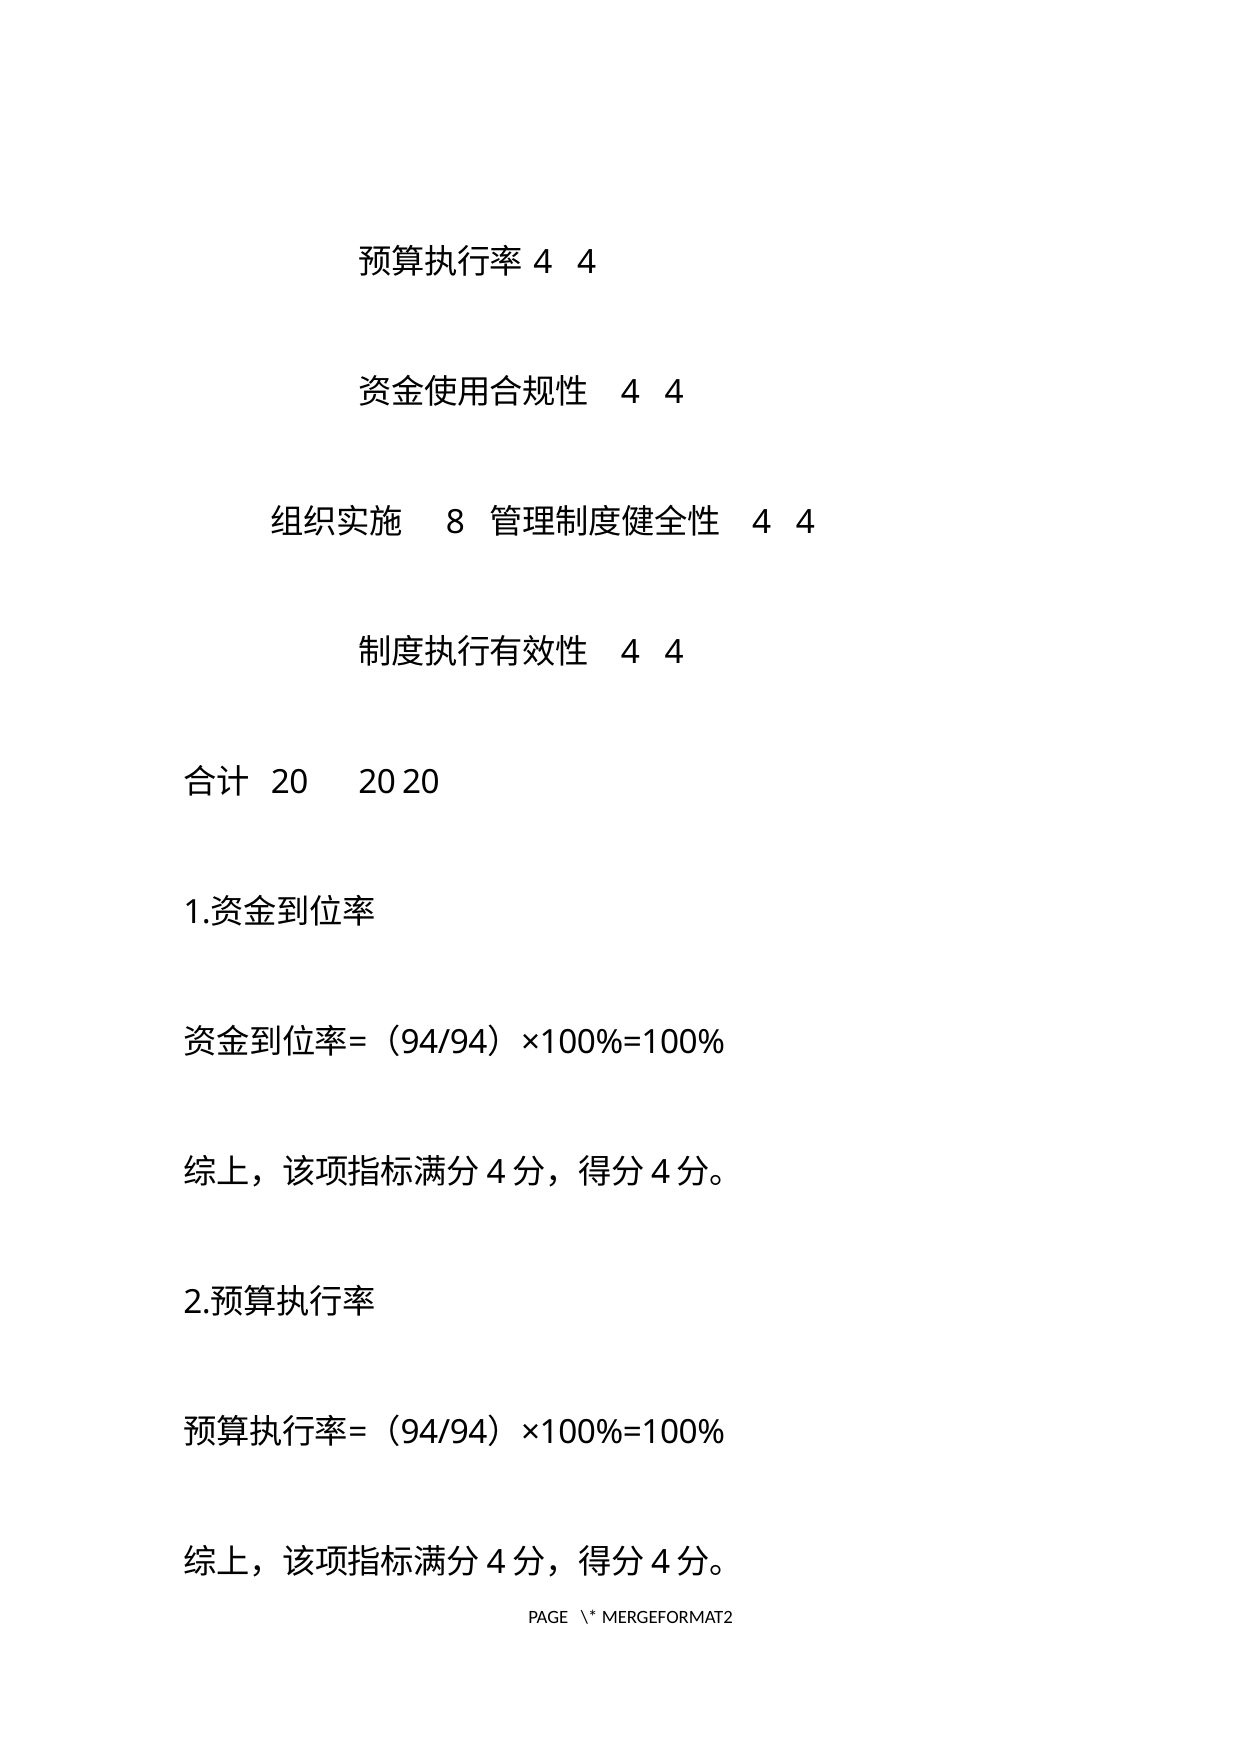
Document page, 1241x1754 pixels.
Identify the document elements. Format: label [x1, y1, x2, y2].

text [183, 162, 1078, 1592]
